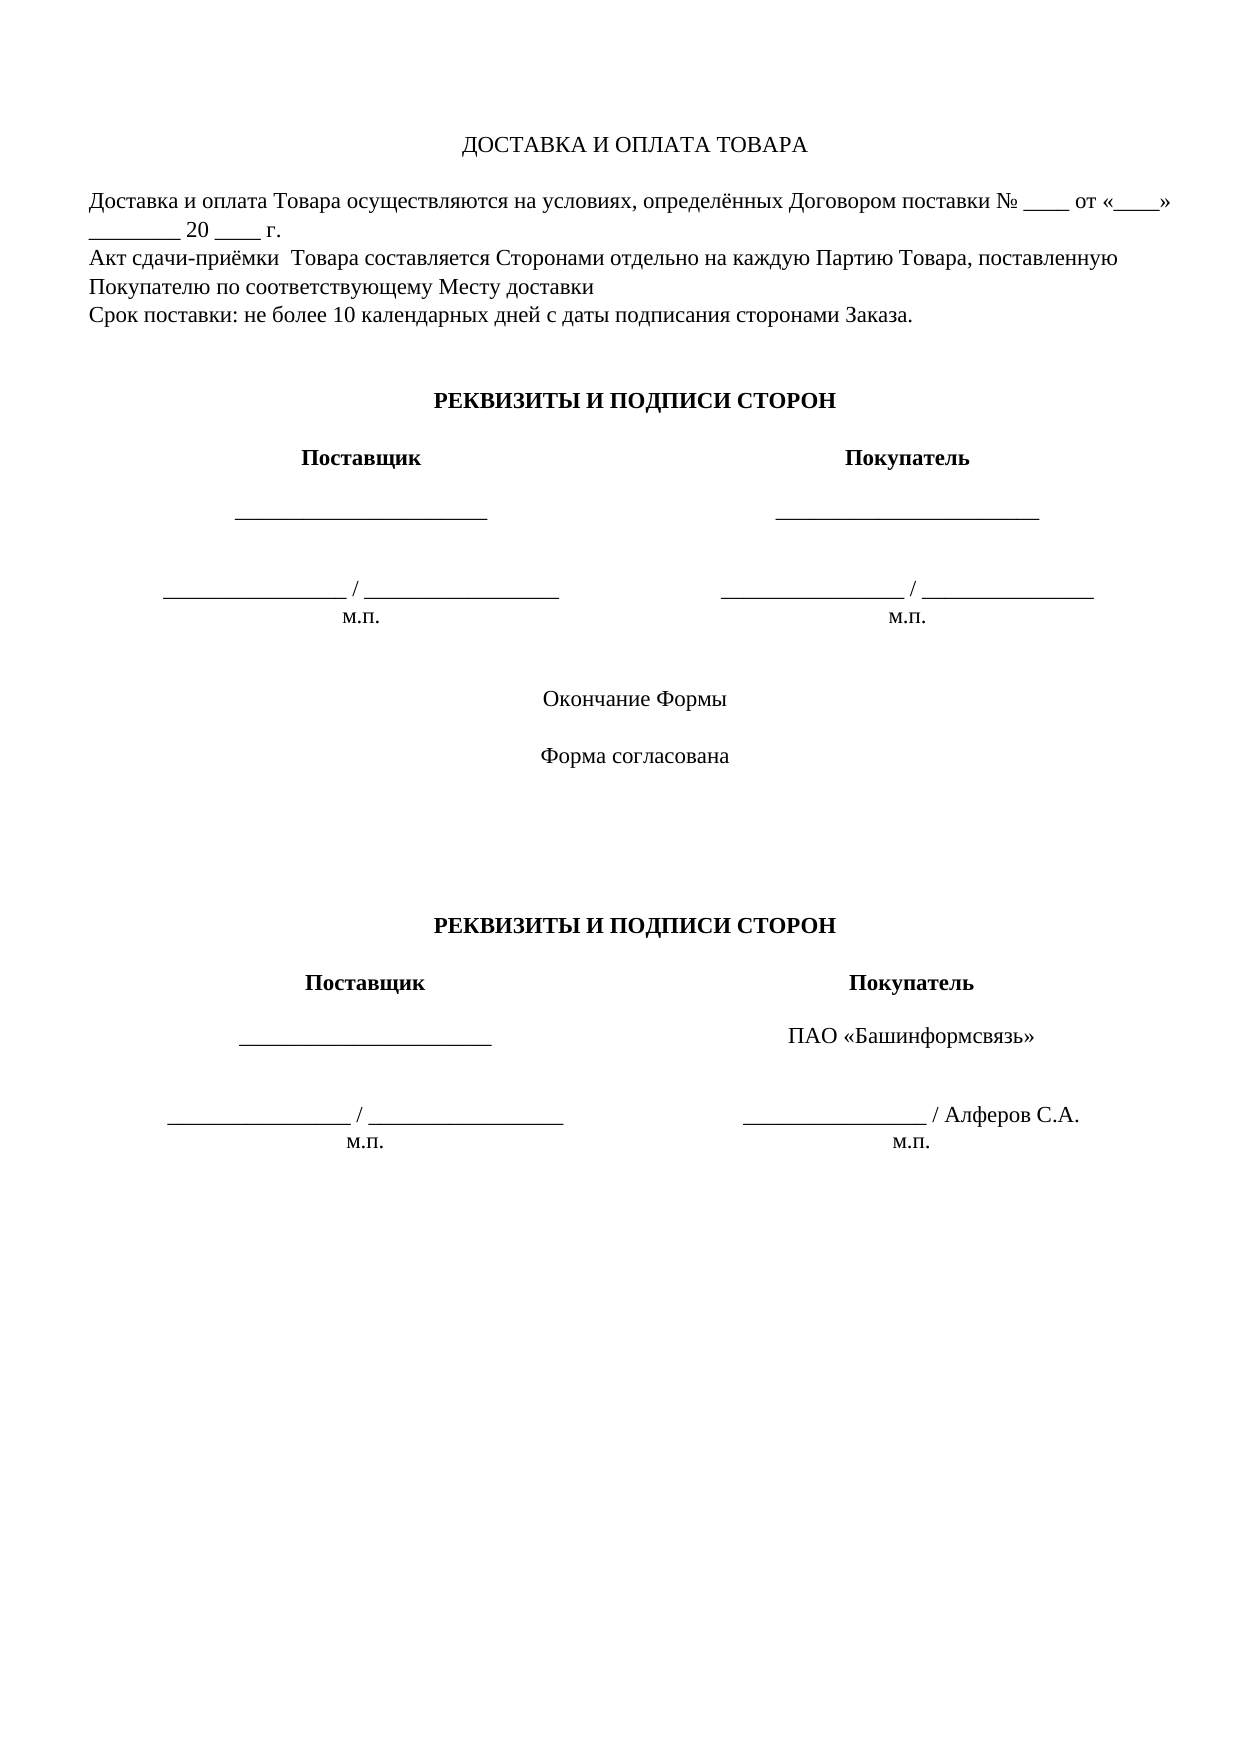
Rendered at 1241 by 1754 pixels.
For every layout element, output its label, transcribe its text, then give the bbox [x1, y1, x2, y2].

text РЕКВИЗИТЫ И ПОДПИСИ СТОРОН [89, 912, 1181, 939]
table_header Покупатель _______________________ ________________ / _______________ м.п. [634, 444, 1181, 628]
text Форма согласована [89, 742, 1181, 768]
text Срок поставки: не более 10 календарных дней с даты подписания сторонами Заказа. [89, 301, 1181, 328]
text Окончание Формы [89, 685, 1181, 711]
text Доставка и оплата Товара осуществляются на условиях, определённых Договором поставки № ____ от «____» ________ 20 ____ г. [89, 188, 1181, 242]
text ДОСТАВКА И ОПЛАТА ТОВАРА [89, 131, 1181, 157]
text РЕКВИЗИТЫ И ПОДПИСИ СТОРОН [89, 387, 1181, 413]
table_header Поставщик ______________________ ________________ / _________________ м.п. [89, 969, 642, 1154]
table_header Поставщик ______________________ ________________ / _________________ м.п. [89, 444, 633, 628]
text Акт сдачи-приёмки Товара составляется Сторонами отдельно на каждую Партию Товара, поставленную Покупателю по соответствующему Месту доставки [89, 244, 1181, 299]
table_header Покупатель ПАО «Башинформсвязь» ________________ / Алферов С.А. м.п. [642, 969, 1181, 1154]
